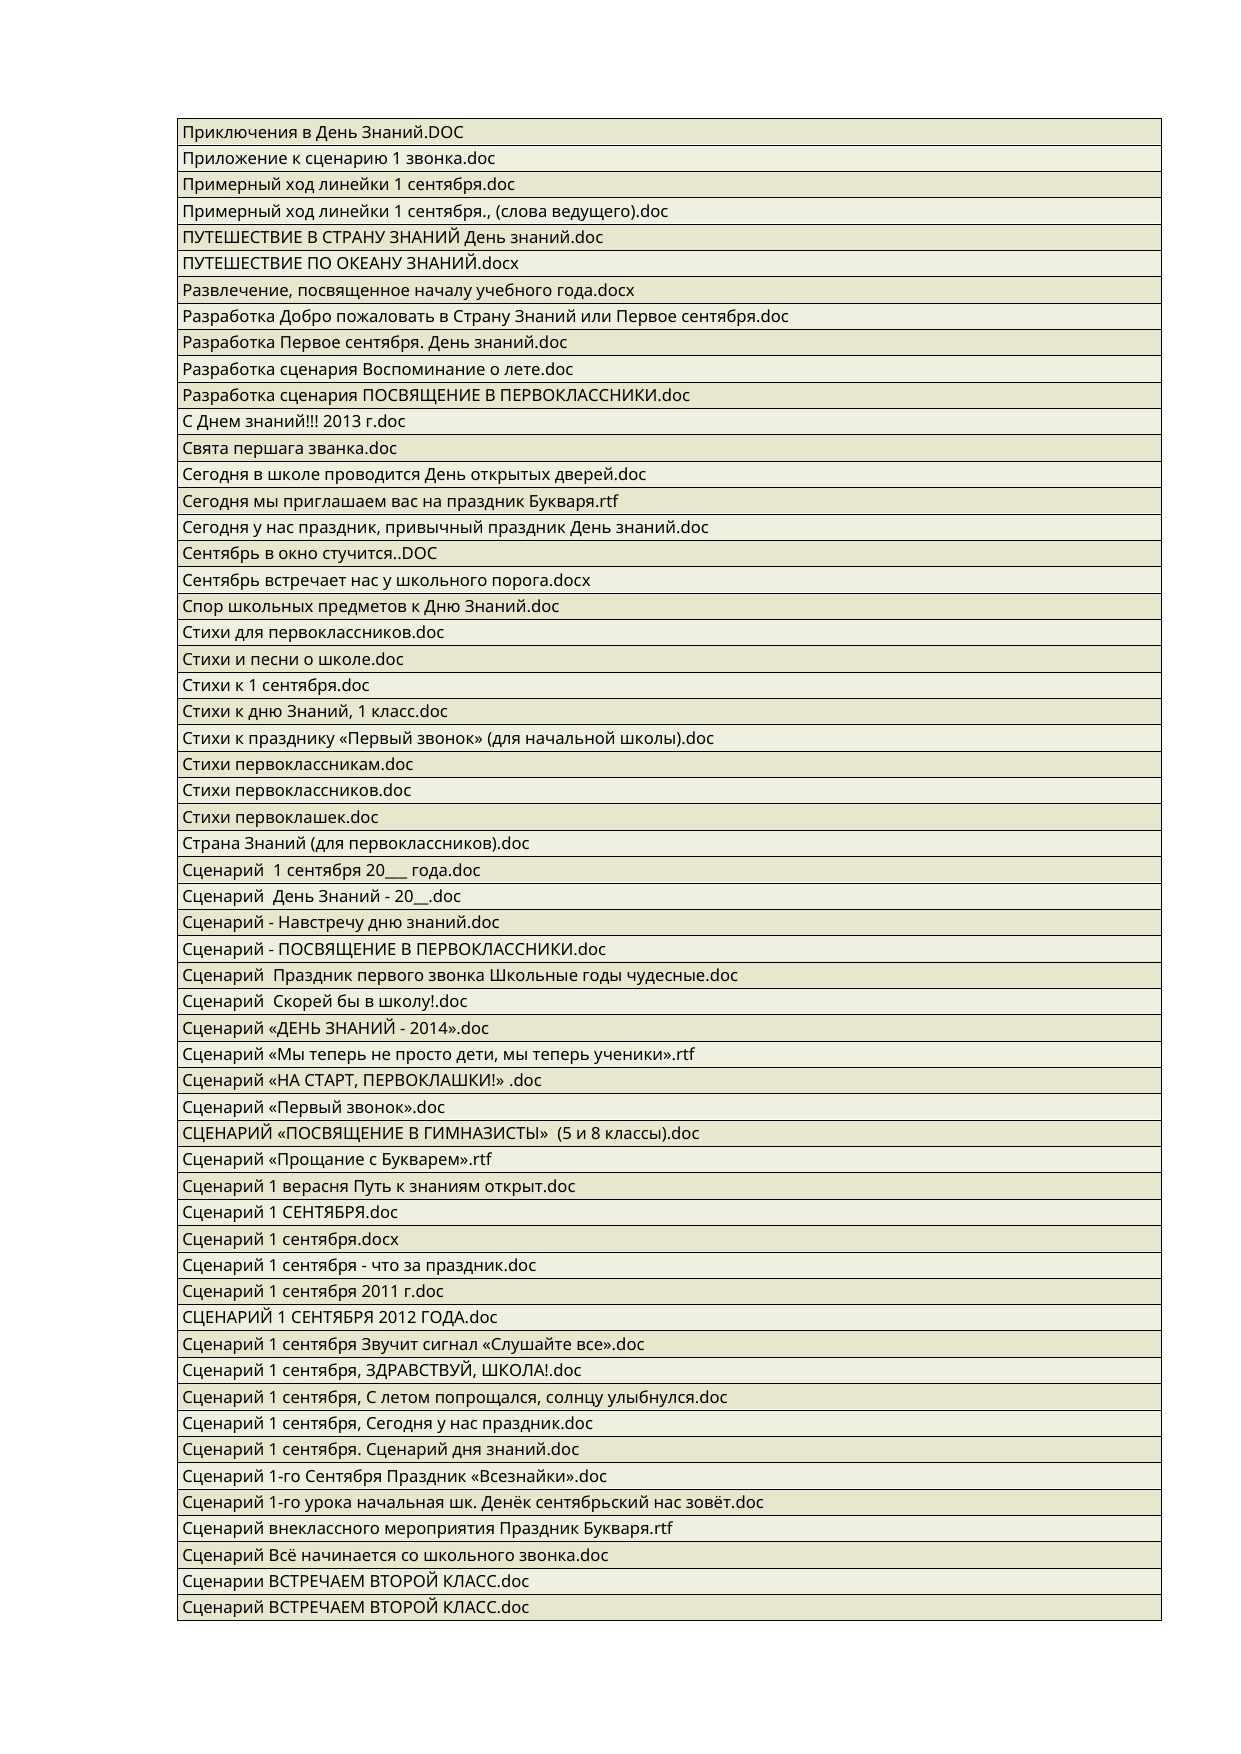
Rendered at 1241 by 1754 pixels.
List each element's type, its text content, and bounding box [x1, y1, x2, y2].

table_cell Сценарий - Навстречу дню знаний.doc [178, 910, 1161, 935]
table_cell ПУТЕШЕСТВИЕ В СТРАНУ ЗНАНИЙ День знаний.doc [178, 225, 1161, 250]
table_cell Сценарий Праздник первого звонка Школьные годы чудесные.doc [178, 963, 1161, 988]
table_cell Приложение к сценарию 1 звонка.doc [178, 146, 1161, 171]
table_cell Сценарий «ДЕНЬ ЗНАНИЙ - 2014».doc [178, 1015, 1161, 1041]
table_cell Разработка сценария Воспоминание о лете.doc [178, 356, 1161, 382]
table_cell Сценарий 1 сентября, ЗДРАВСТВУЙ, ШКОЛА!.doc [178, 1358, 1161, 1383]
table_cell Сценарий Всё начинается со школьного звонка.doc [178, 1542, 1161, 1568]
table_cell Стихи для первоклассников.doc [178, 620, 1161, 645]
table_cell ПУТЕШЕСТВИЕ ПO ОКЕАНУ ЗНАНИЙ.docx [178, 251, 1161, 276]
table_cell Сценарий 1 сентября, Сегодня у нас праздник.doc [178, 1411, 1161, 1436]
table_cell Сценарий 1 сентября 20___ года.doc [178, 857, 1161, 882]
table_cell Сценарии ВСТРЕЧАЕМ ВТОРОЙ КЛАСС.doc [178, 1569, 1161, 1594]
table_cell Стихи первоклашек.doc [178, 804, 1161, 830]
table_cell Сегодня мы приглашаем вас на праздник Букваря.rtf [178, 488, 1161, 513]
table_cell Сценарий 1 сентября Звучит сигнал «Слушайте все».doc [178, 1331, 1161, 1357]
table_cell Сценарий внеклассного мероприятия Праздник Букваря.rtf [178, 1516, 1161, 1541]
table_cell Сегодня у нас праздник, привычный праздник День знаний.doc [178, 515, 1161, 540]
table_cell Сценарий 1 СЕНТЯБРЯ.doc [178, 1200, 1161, 1225]
table_cell Стихи первоклассникам.doc [178, 752, 1161, 777]
table_cell Разработка Добро пожаловать в Страну Знаний или Первое сентября.doc [178, 304, 1161, 329]
table_cell Стихи к дню Знаний, 1 класс.doc [178, 699, 1161, 724]
table_cell Сценарий ВСТРЕЧАЕМ ВТОРОЙ КЛАСС.doc [178, 1595, 1161, 1620]
table_cell Примерный ход линейки 1 сентября.doc [178, 172, 1161, 197]
table_cell Спор школьных предметов к Дню Знаний.doc [178, 594, 1161, 619]
table_cell Сценарий Скорей бы в школу!.doc [178, 989, 1161, 1014]
table_cell Разработка Первое сентября. День знаний.doc [178, 330, 1161, 355]
table_cell Сценарий «Мы теперь не просто дети, мы теперь ученики».rtf [178, 1042, 1161, 1067]
table_cell Сценарий 1 сентября.docx [178, 1226, 1161, 1251]
table_cell Сценарий 1 сентября. Сценарий дня знаний.doc [178, 1437, 1161, 1462]
table_cell Сценарий «Первый звонок».doc [178, 1094, 1161, 1119]
table_cell Сегодня в школе проводится День открытых дверей.doc [178, 462, 1161, 487]
table_cell Сценарий «Прощание с Букварем».rtf [178, 1147, 1161, 1172]
table_cell СЦЕНАРИЙ «ПОСВЯЩЕНИЕ В ГИМНАЗИСТЫ» (5 и 8 классы).doc [178, 1121, 1161, 1146]
table_cell Сценарий 1-го Сентября Праздник «Всезнайки».doc [178, 1463, 1161, 1488]
table_cell Сценарий 1 сентября, С летом попрощался, солнцу улыбнулся.doc [178, 1384, 1161, 1409]
table_cell Приключения в День Знаний.DOC [178, 119, 1161, 144]
table_cell Сценарий - ПОСВЯЩЕНИЕ В ПЕРВОКЛАССНИКИ.doc [178, 936, 1161, 961]
table_cell Разработка сценария ПОСВЯЩЕНИЕ В ПЕРВОКЛАССНИКИ.doc [178, 383, 1161, 408]
table_cell Стихи и песни о школе.doc [178, 646, 1161, 672]
table_cell Сценарий 1 сентября - что за праздник.doc [178, 1253, 1161, 1278]
table_cell Примерный ход линейки 1 сентября., (слова ведущего).doc [178, 198, 1161, 223]
table_cell Сценарий 1 верасня Путь к знаниям открыт.doc [178, 1173, 1161, 1199]
table_cell Сценарий 1 сентября 2011 г.doc [178, 1279, 1161, 1304]
table_cell Стихи к празднику «Первый звонок» (для начальной школы).doc [178, 725, 1161, 751]
table_cell Сценарий «НА СТАРТ, ПЕРВОКЛАШКИ!» .doc [178, 1068, 1161, 1093]
table_cell Стихи первоклассников.doc [178, 778, 1161, 803]
table_cell С Днем знаний!!! 2013 г.doc [178, 409, 1161, 434]
table_cell Сентябрь встречает нас у школьного порога.docx [178, 567, 1161, 592]
table_cell Сентябрь в окно стучится..DOC [178, 541, 1161, 566]
table_cell Стихи к 1 сентября.doc [178, 673, 1161, 698]
table_cell Развлечение, посвященное началу учебного года.docx [178, 277, 1161, 303]
table_cell СЦЕНАРИЙ 1 СЕНТЯБРЯ 2012 ГОДА.doc [178, 1305, 1161, 1330]
table_cell Сценарий День Знаний - 20__.doc [178, 884, 1161, 909]
table_cell Свята першага званка.doc [178, 435, 1161, 461]
table_cell Сценарий 1-го урока начальная шк. Денёк сентябрьский нас зовёт.doc [178, 1490, 1161, 1515]
table_cell Страна Знаний (для первоклассников).doc [178, 831, 1161, 856]
